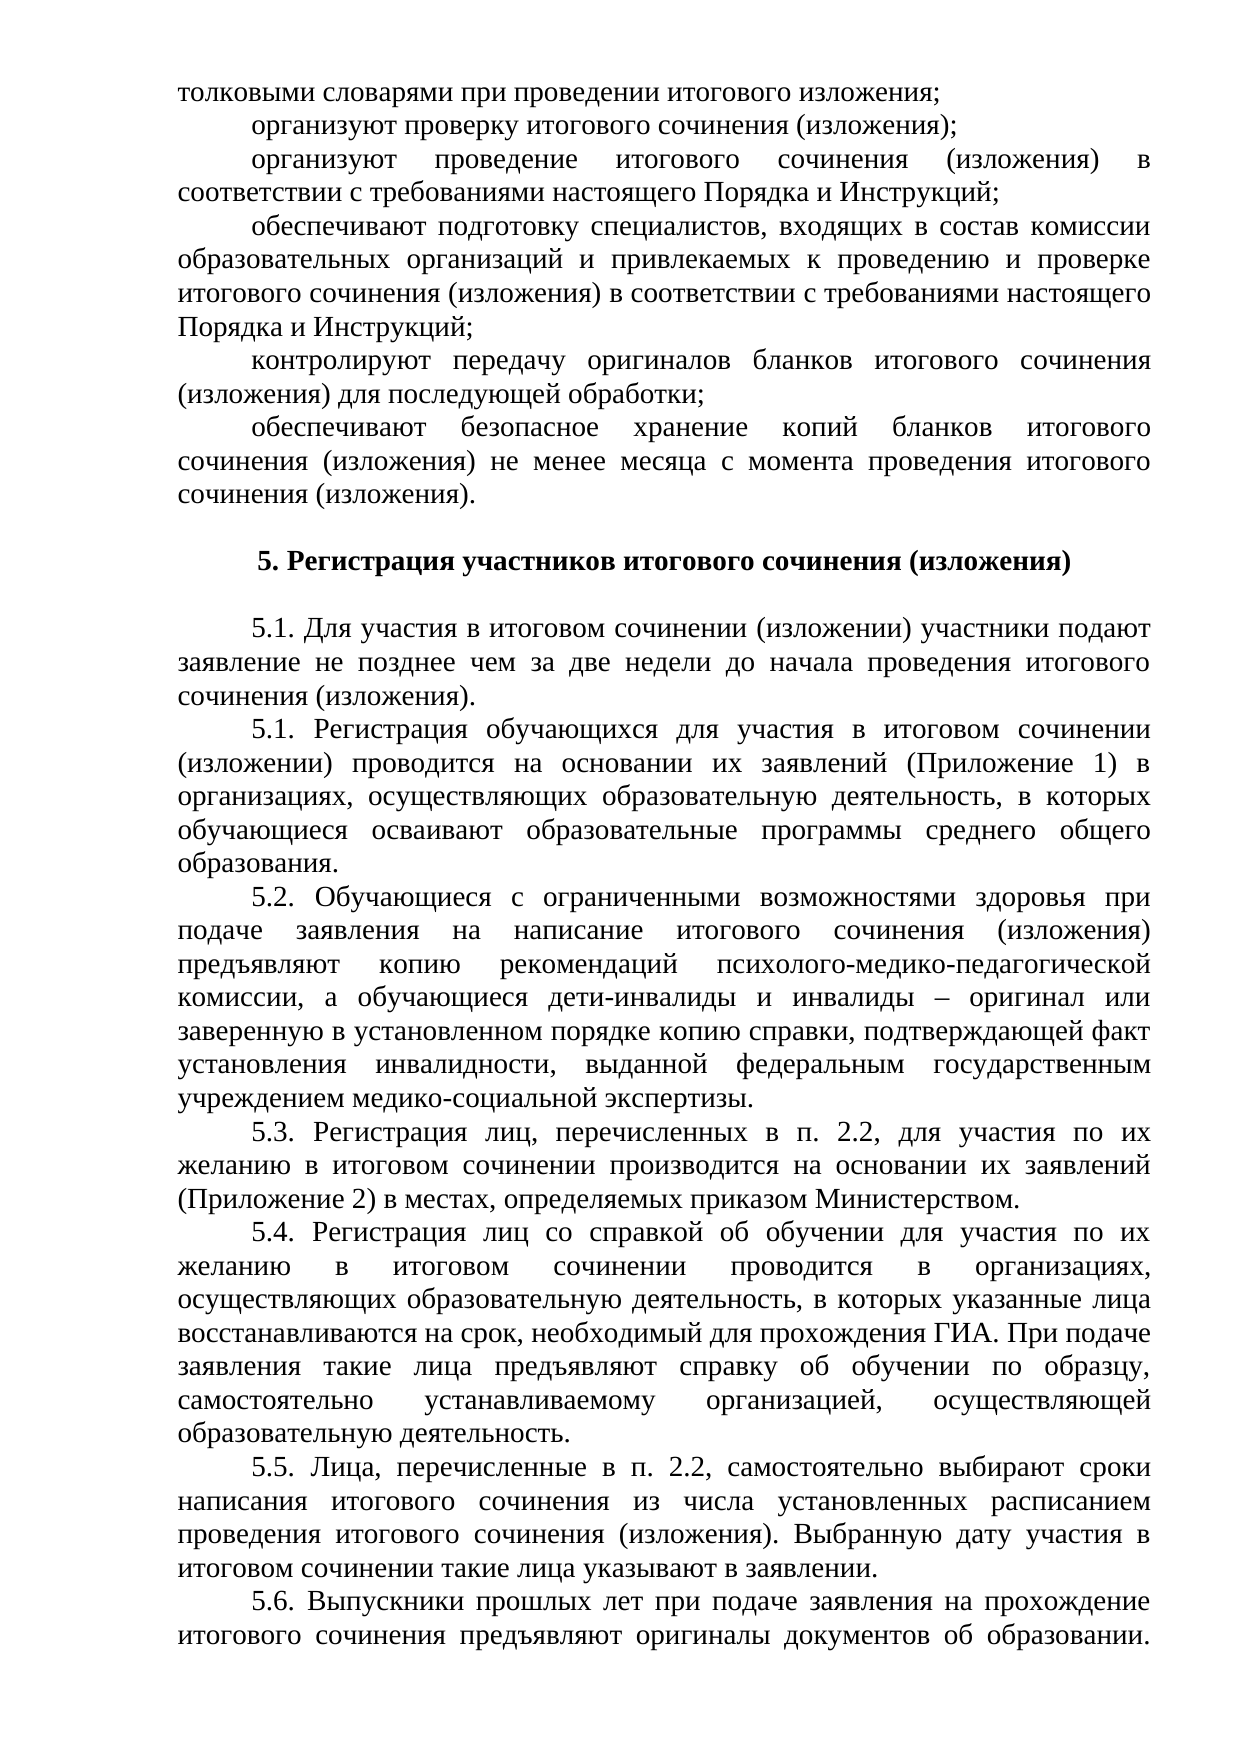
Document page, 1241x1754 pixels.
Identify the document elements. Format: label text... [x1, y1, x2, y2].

list Регистрация обучающихся для участия в итоговом сочинении (изложении) проводится на основании их заявлений (Приложение 1) в организациях, осуществляющих образовательную деятельность, в которых обучающиеся осваивают образовательные программы среднего общего образования. [177, 711, 1152, 879]
text контролируют передачу оригиналов бланков итогового сочинения (изложения) для последующей обработки; [177, 342, 1152, 409]
list Регистрация участников итогового сочинения (изложения) [177, 543, 1152, 577]
list Лица, перечисленные в п. 2.2, самостоятельно выбирают сроки написания итогового сочинения из числа установленных расписанием проведения итогового сочинения (изложения). Выбранную дату участия в итоговом сочинении такие лица указывают в заявлении. [177, 1449, 1152, 1583]
text обеспечивают безопасное хранение копий бланков итогового сочинения (изложения) не менее месяца с момента проведения итогового сочинения (изложения). [177, 409, 1152, 510]
list Регистрация лиц со справкой об обучении для участия по их желанию в итоговом сочинении проводится в организациях, осуществляющих образовательную деятельность, в которых указанные лица восстанавливаются на срок, необходимый для прохождения ГИА. При подаче заявления такие лица предъявляют справку об обучении по образцу, самостоятельно устанавливаемому организацией, осуществляющей образовательную деятельность. [177, 1214, 1152, 1449]
list Регистрация лиц, перечисленных в п. 2.2, для участия по их желанию в итоговом сочинении производится на основании их заявлений (Приложение 2) в местах, определяемых приказом Министерством. [177, 1114, 1152, 1214]
list Обучающиеся с ограниченными возможностями здоровья при подаче заявления на написание итогового сочинения (изложения) предъявляют копию рекомендаций психолого-медико-педагогической комиссии, а обучающиеся дети-инвалиды и инвалиды – оригинал или заверенную в установленном порядке копию справки, подтверждающей факт установления инвалидности, выданной федеральным государственным учреждением медико-социальной экспертизы. [177, 879, 1152, 1114]
text 5.1. Для участия в итоговом сочинении (изложении) участники подают заявление не позднее чем за две недели до начала проведения итогового сочинения (изложения). [177, 611, 1152, 711]
text организуют проверку итогового сочинения (изложения); [177, 107, 1152, 141]
text обеспечивают подготовку специалистов, входящих в состав комиссии образовательных организаций и привлекаемых к проведению и проверке итогового сочинения (изложения) в соответствии с требованиями настоящего Порядка и Инструкций; [177, 208, 1152, 342]
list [177, 1583, 1152, 1650]
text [177, 74, 1152, 107]
text организуют проведение итогового сочинения (изложения) в соответствии с требованиями настоящего Порядка и Инструкций; [177, 141, 1152, 208]
